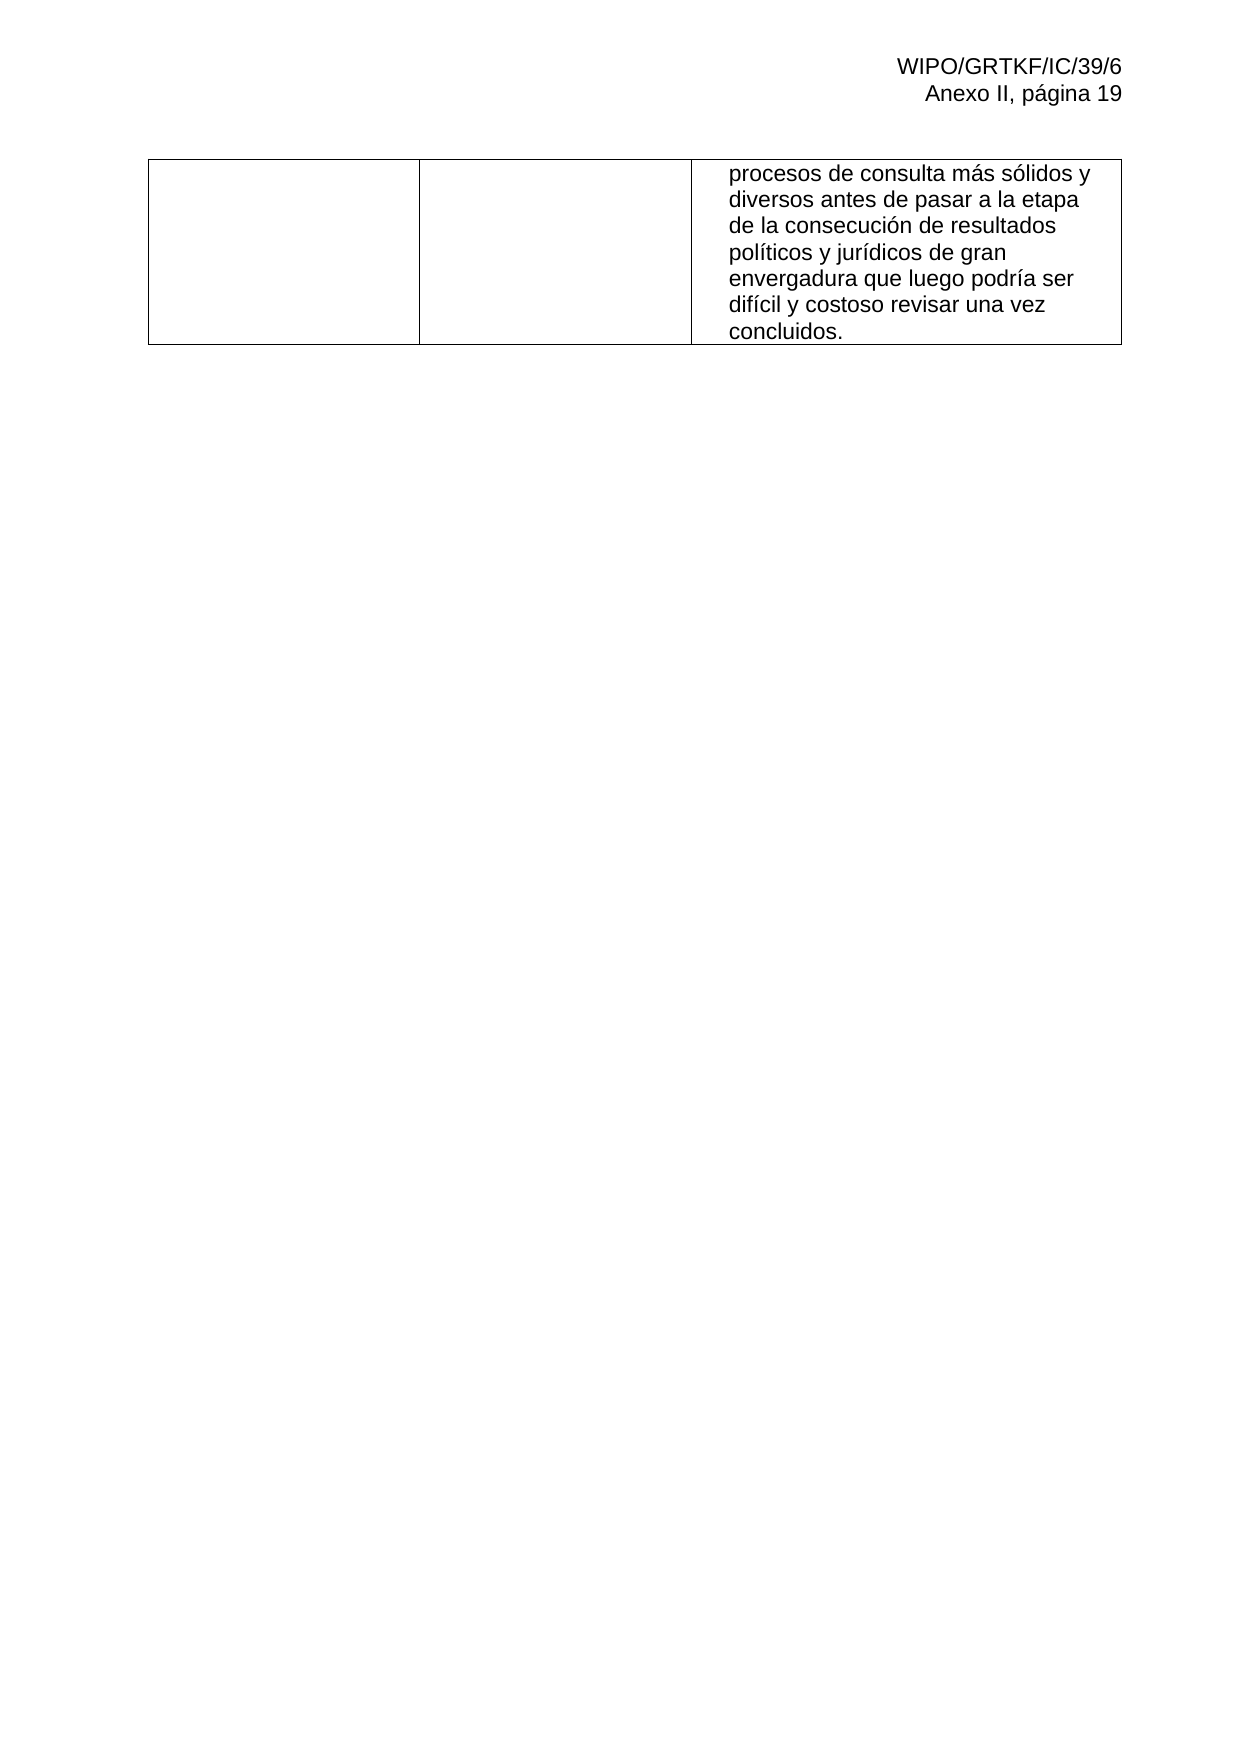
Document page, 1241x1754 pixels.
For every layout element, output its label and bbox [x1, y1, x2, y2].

table_cell [420, 160, 691, 344]
table_cell [692, 160, 1121, 344]
table_cell [149, 160, 419, 344]
